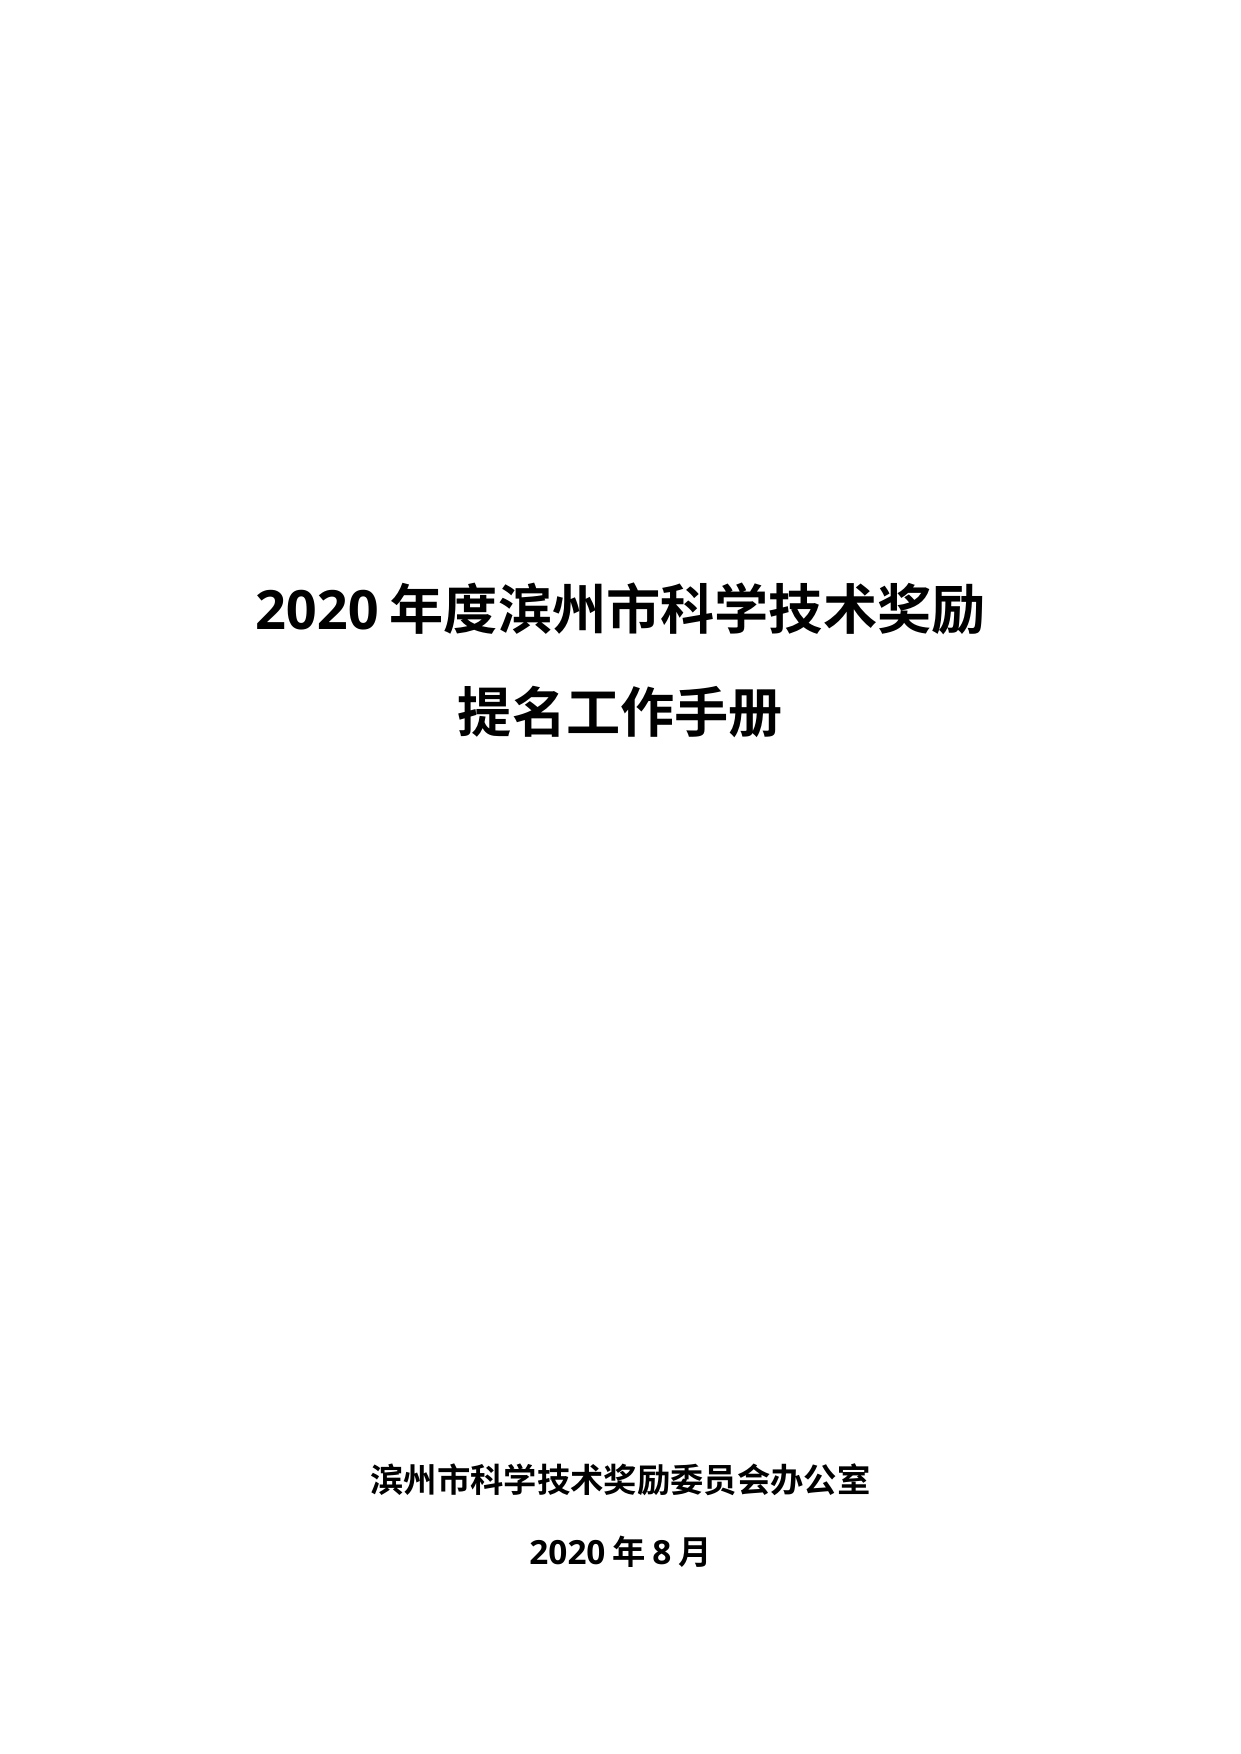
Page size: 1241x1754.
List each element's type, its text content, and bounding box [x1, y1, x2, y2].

text 2020年8月 [139, 1526, 1101, 1574]
title 提名工作手册 [139, 670, 1101, 748]
title 2020年度滨州市科学技术奖励 [139, 566, 1101, 645]
text 滨州市科学技术奖励委员会办公室 [139, 1454, 1101, 1502]
